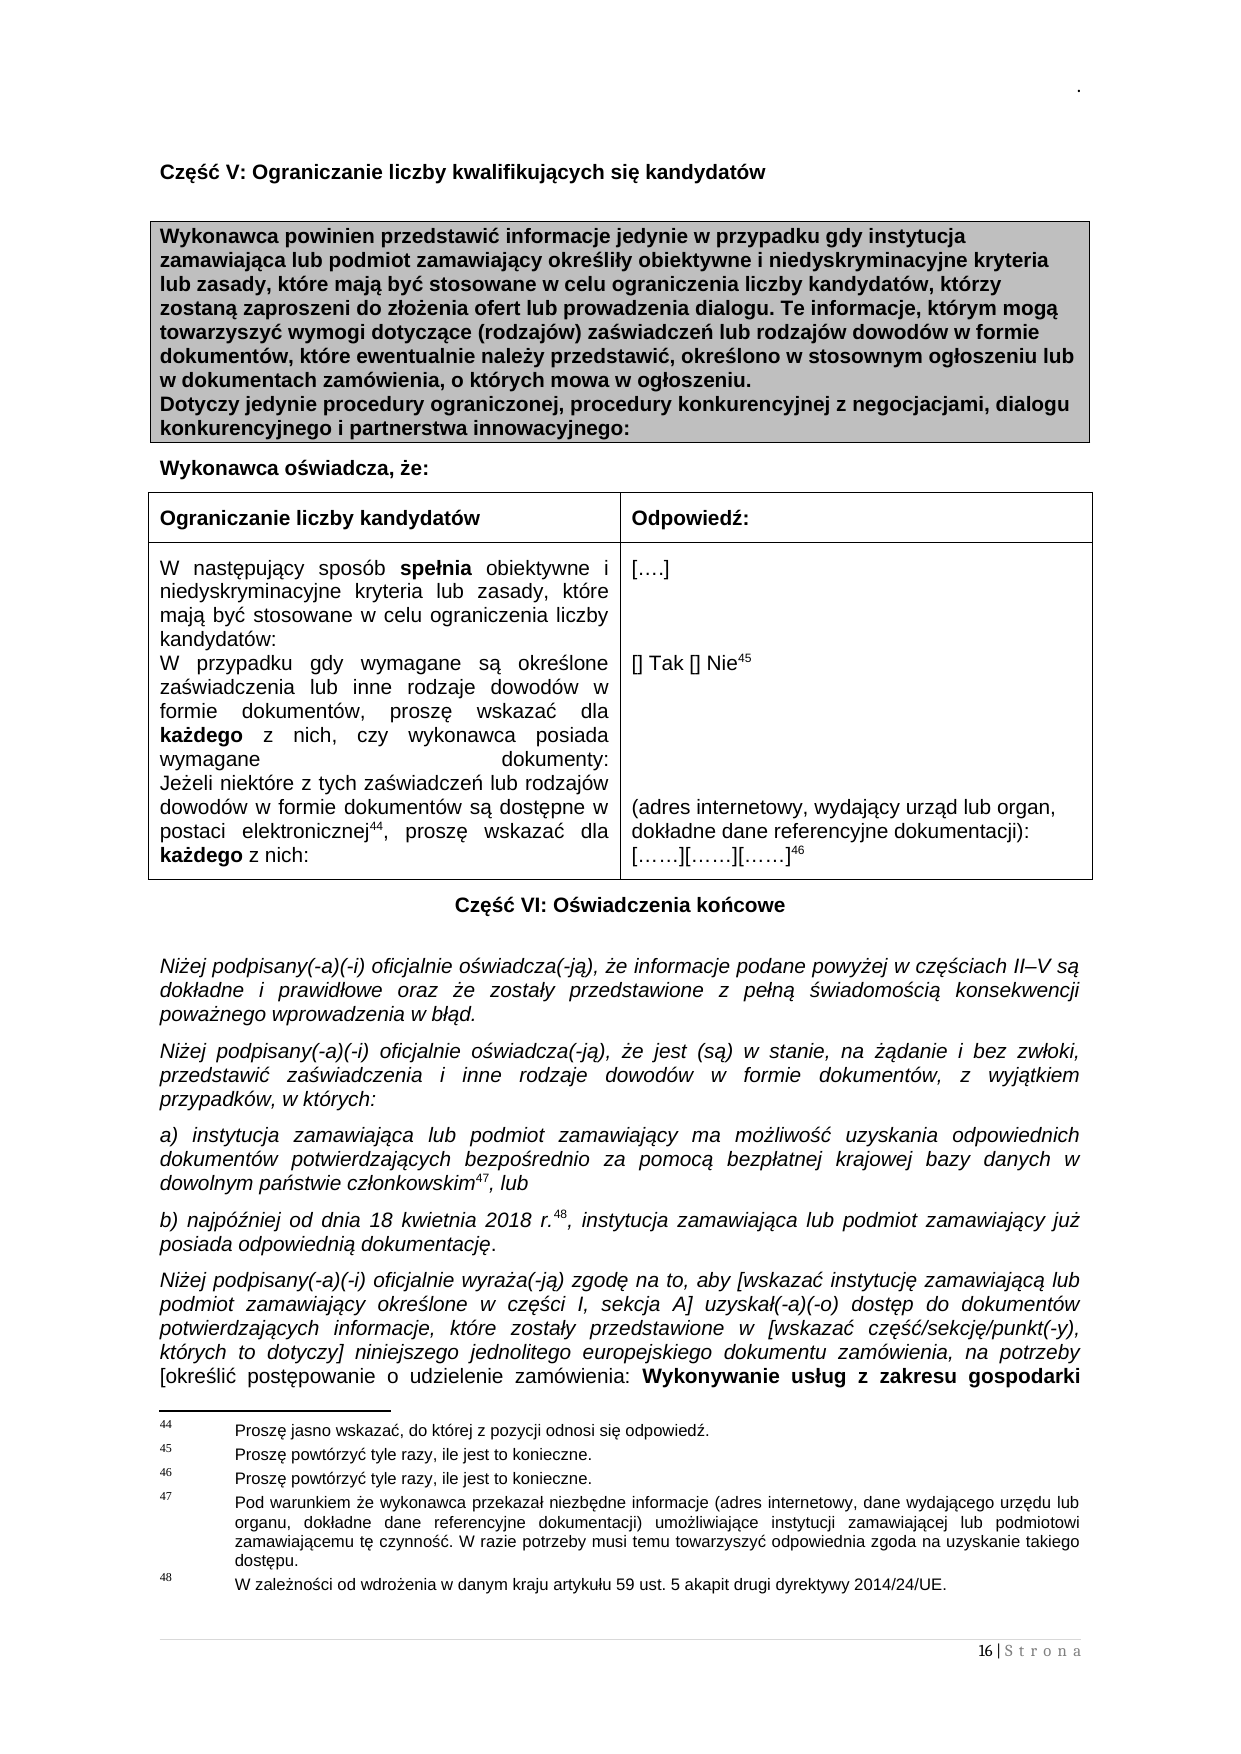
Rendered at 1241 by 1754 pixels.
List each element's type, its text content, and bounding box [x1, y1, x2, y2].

text Część V: Ograniczanie liczby kwalifikujących się kandydatów [159, 159, 1081, 183]
table_cell [….] [] Tak [] Nie (adres internetowy, wydający urząd lub organ, dokładne dane referencyjne dokumentacji): [……][……][……] [621, 543, 1092, 879]
text Niżej podpisany(-a)(-i) oficjalnie oświadcza(-ją), że jest (są) w stanie, na żądanie i bez zwłoki, przedstawić zaświadczenia i inne rodzaje dowodów w formie dokumentów, z wyjątkiem przypadków, w których: [159, 1039, 1081, 1111]
text Wykonawca powinien przedstawić informacje jedynie w przypadku gdy instytucja zamawiająca lub podmiot zamawiający określiły obiektywne i niedyskryminacyjne kryteria lub zasady, które mają być stosowane w celu ograniczenia liczby kandydatów, którzy zostaną zaproszeni do złożenia ofert lub prowadzenia dialogu. Te informacje, którym mogą towarzyszyć wymogi dotyczące (rodzajów) zaświadczeń lub rodzajów dowodów w formie dokumentów, które ewentualnie należy przedstawić, określono w stosownym ogłoszeniu lub w dokumentach zamówienia, o których mowa w ogłoszeniu. Dotyczy jedynie procedury ograniczonej, procedury konkurencyjnej z negocjacjami, dialogu konkurencyjnego i partnerstwa innowacyjnego: [151, 222, 1089, 442]
text Wykonawca oświadcza, że: [159, 455, 1081, 479]
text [159, 1268, 1081, 1388]
text a) instytucja zamawiająca lub podmiot zamawiający ma możliwość uzyskania odpowiednich dokumentów potwierdzających bezpośrednio za pomocą bezpłatnej krajowej bazy danych w dowolnym państwie członkowskim, lub [159, 1123, 1081, 1195]
text b) najpóźniej od dnia 18 kwietnia 2018 r., instytucja zamawiająca lub podmiot zamawiający już posiada odpowiednią dokumentację. [159, 1207, 1081, 1255]
table_cell W następujący sposób spełnia obiektywne i niedyskryminacyjne kryteria lub zasady, które mają być stosowane w celu ograniczenia liczby kandydatów: W przypadku gdy wymagane są określone zaświadczenia lub inne rodzaje dowodów w formie dokumentów, proszę wskazać dla każdego z nich, czy wykonawca posiada wymagane dokumenty: Jeżeli niektóre z tych zaświadczeń lub rodzajów dowodów w formie dokumentów są dostępne w postaci elektronicznej, proszę wskazać dla każdego z nich: [149, 543, 620, 879]
table_header Odpowiedź: [621, 493, 1092, 542]
text Część VI: Oświadczenia końcowe [159, 893, 1081, 917]
text Niżej podpisany(-a)(-i) oficjalnie oświadcza(-ją), że informacje podane powyżej w częściach II–V są dokładne i prawidłowe oraz że zostały przedstawione z pełną świadomością konsekwencji poważnego wprowadzenia w błąd. [159, 954, 1081, 1026]
table_header Ograniczanie liczby kandydatów [149, 493, 620, 542]
